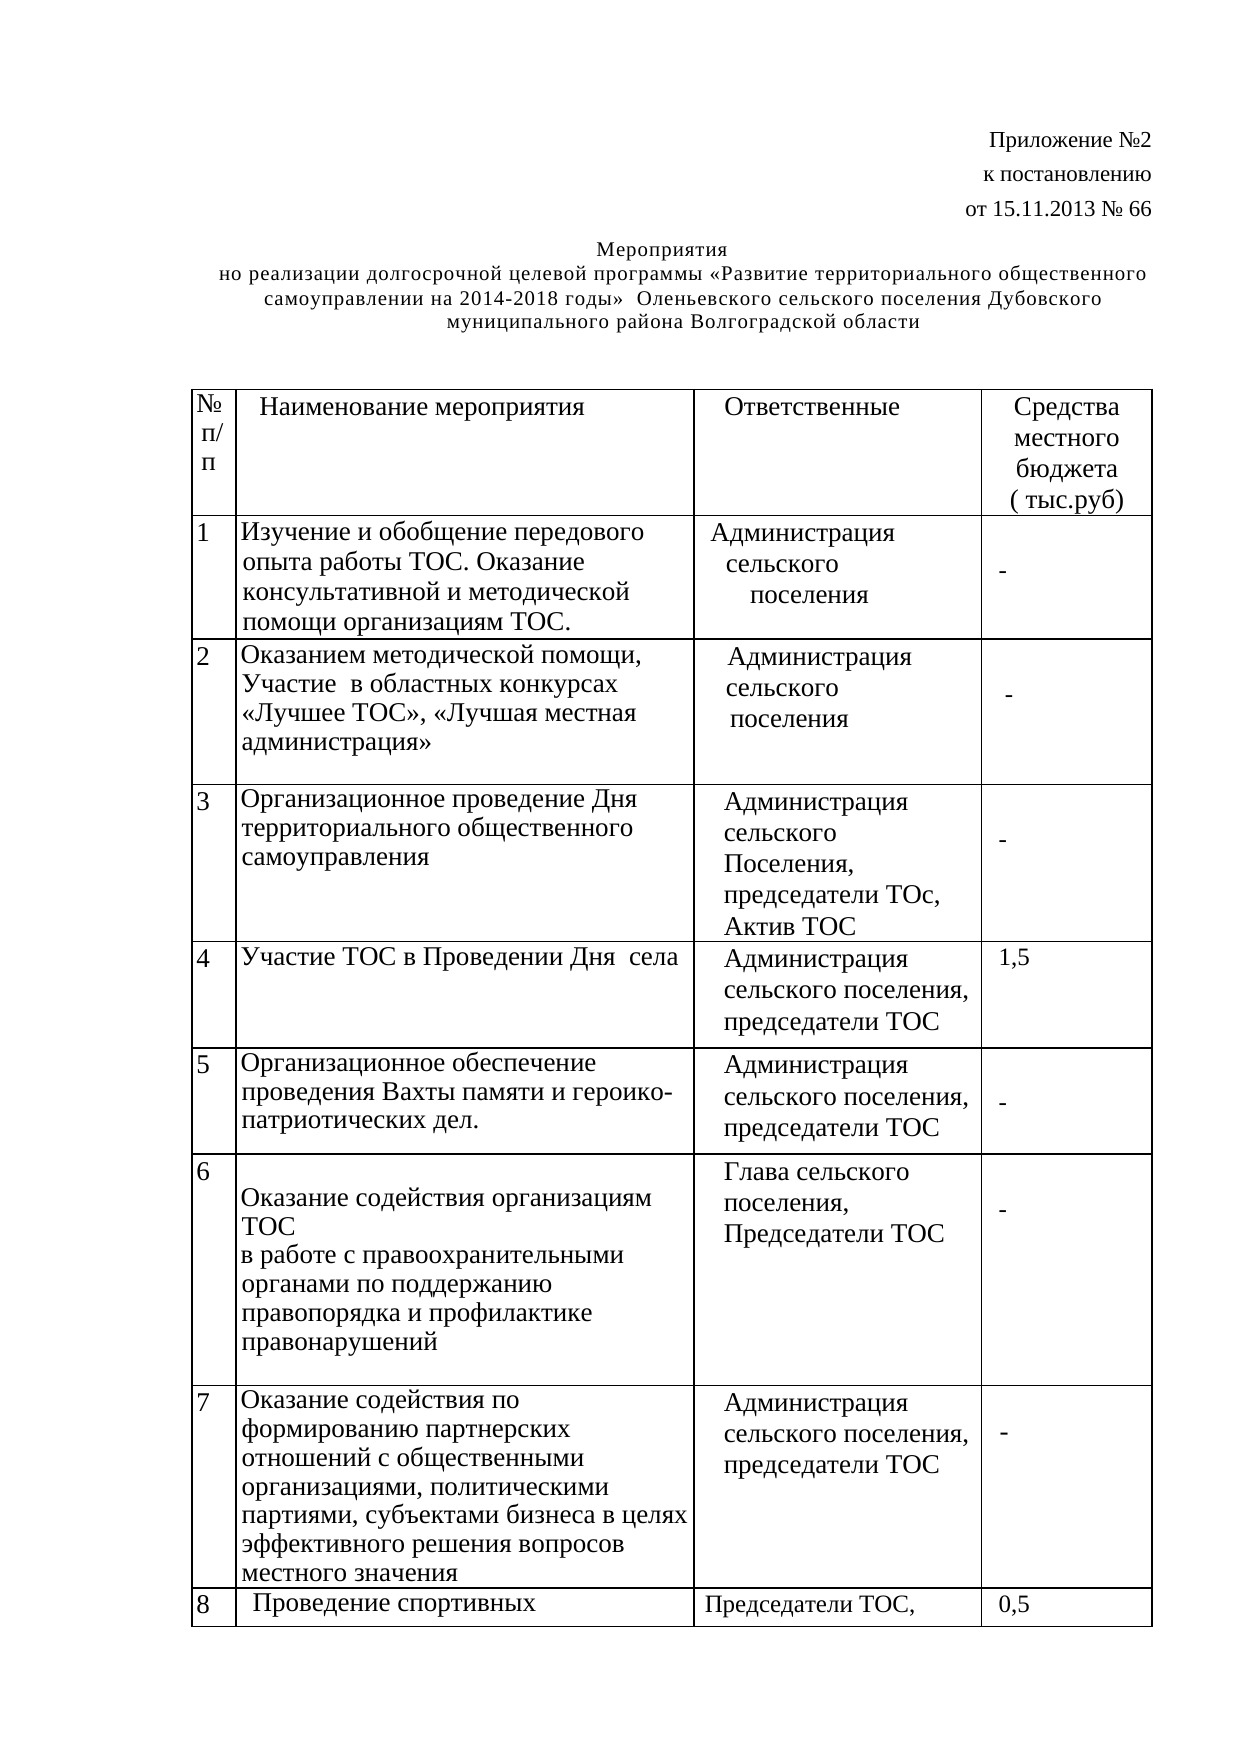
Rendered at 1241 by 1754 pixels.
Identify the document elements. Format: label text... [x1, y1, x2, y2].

text Приложение №2 [697, 126, 1152, 152]
table_cell - [982, 640, 1151, 783]
table_cell Оказание содействия организациям ТОС в работе с правоохранительными органами по поддержанию правопорядка и профилактике правонарушений [237, 1155, 693, 1385]
table_cell Изучение и обобщение передового опыта работы ТОС. Оказание консультативной и методической помощи организациям ТОС. [237, 516, 693, 638]
table_header Средства местного бюджета ( тыс.руб) [982, 390, 1151, 514]
table_header Ответственные [695, 390, 981, 514]
table_cell 1 [193, 516, 235, 638]
table_header Наименование мероприятия [237, 390, 693, 514]
text Мероприятия [177, 237, 1152, 261]
table_cell Глава сельского поселения, Председатели ТОС [695, 1155, 981, 1385]
table_cell - [982, 1155, 1151, 1385]
table_cell - [982, 1049, 1151, 1153]
table_cell 8 7 [193, 1386, 235, 1587]
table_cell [237, 1589, 693, 1626]
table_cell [695, 1589, 981, 1626]
table_cell 0,5 [982, 1589, 1151, 1626]
text от 15.11.2013 № 66 [697, 195, 1152, 221]
text к постановлению [697, 161, 1152, 187]
table_cell 6 5 [193, 1049, 235, 1153]
table_cell - [982, 785, 1151, 941]
table_cell 1,5 [982, 942, 1151, 1047]
table_cell Администрация сельского поселения [695, 640, 981, 783]
text но реализации долгосрочной целевой программы «Развитие территориального общественного самоуправлении на 2014-2018 годы» Оленьевского сельского поселения Дубовского муниципального района Волгоградской области [215, 261, 1152, 333]
table_cell Администрация сельского поселения, председатели ТОС [695, 1386, 981, 1587]
table_cell Администрация сельского Поселения, председатели ТОс, Актив ТОС [695, 785, 981, 941]
table_cell 5 4 [193, 942, 235, 1047]
table_cell Администрация сельского поселения, председатели ТОС [695, 942, 981, 1047]
table_cell 4 3 [193, 785, 235, 941]
table_cell - [982, 1386, 1151, 1587]
table_cell Организационное проведение Дня территориального общественного самоуправления [237, 785, 693, 941]
table_cell Участие ТОС в Проведении Дня села [237, 942, 693, 1047]
table_cell Организационное обеспечение проведения Вахты памяти и героико- патриотических дел. [237, 1049, 693, 1153]
table_cell 7 6 [193, 1155, 235, 1385]
table_cell Администрация сельского поселения [695, 516, 981, 638]
table_cell 10 8 [193, 1589, 235, 1626]
table_cell Оказание содействия по формированию партнерских отношений с общественными организациями, политическими партиями, субъектами бизнеса в целях эффективного решения вопросов местного значения [237, 1386, 693, 1587]
table_header № п/п [193, 390, 235, 514]
table_cell - [982, 516, 1151, 638]
table_cell 33 2 [193, 640, 235, 783]
table_cell Оказанием методической помощи, Участие в областных конкурсах «Лучшее ТОС», «Лучшая местная администрация» [237, 640, 693, 783]
table_cell Администрация сельского поселения, председатели ТОС [695, 1049, 981, 1153]
